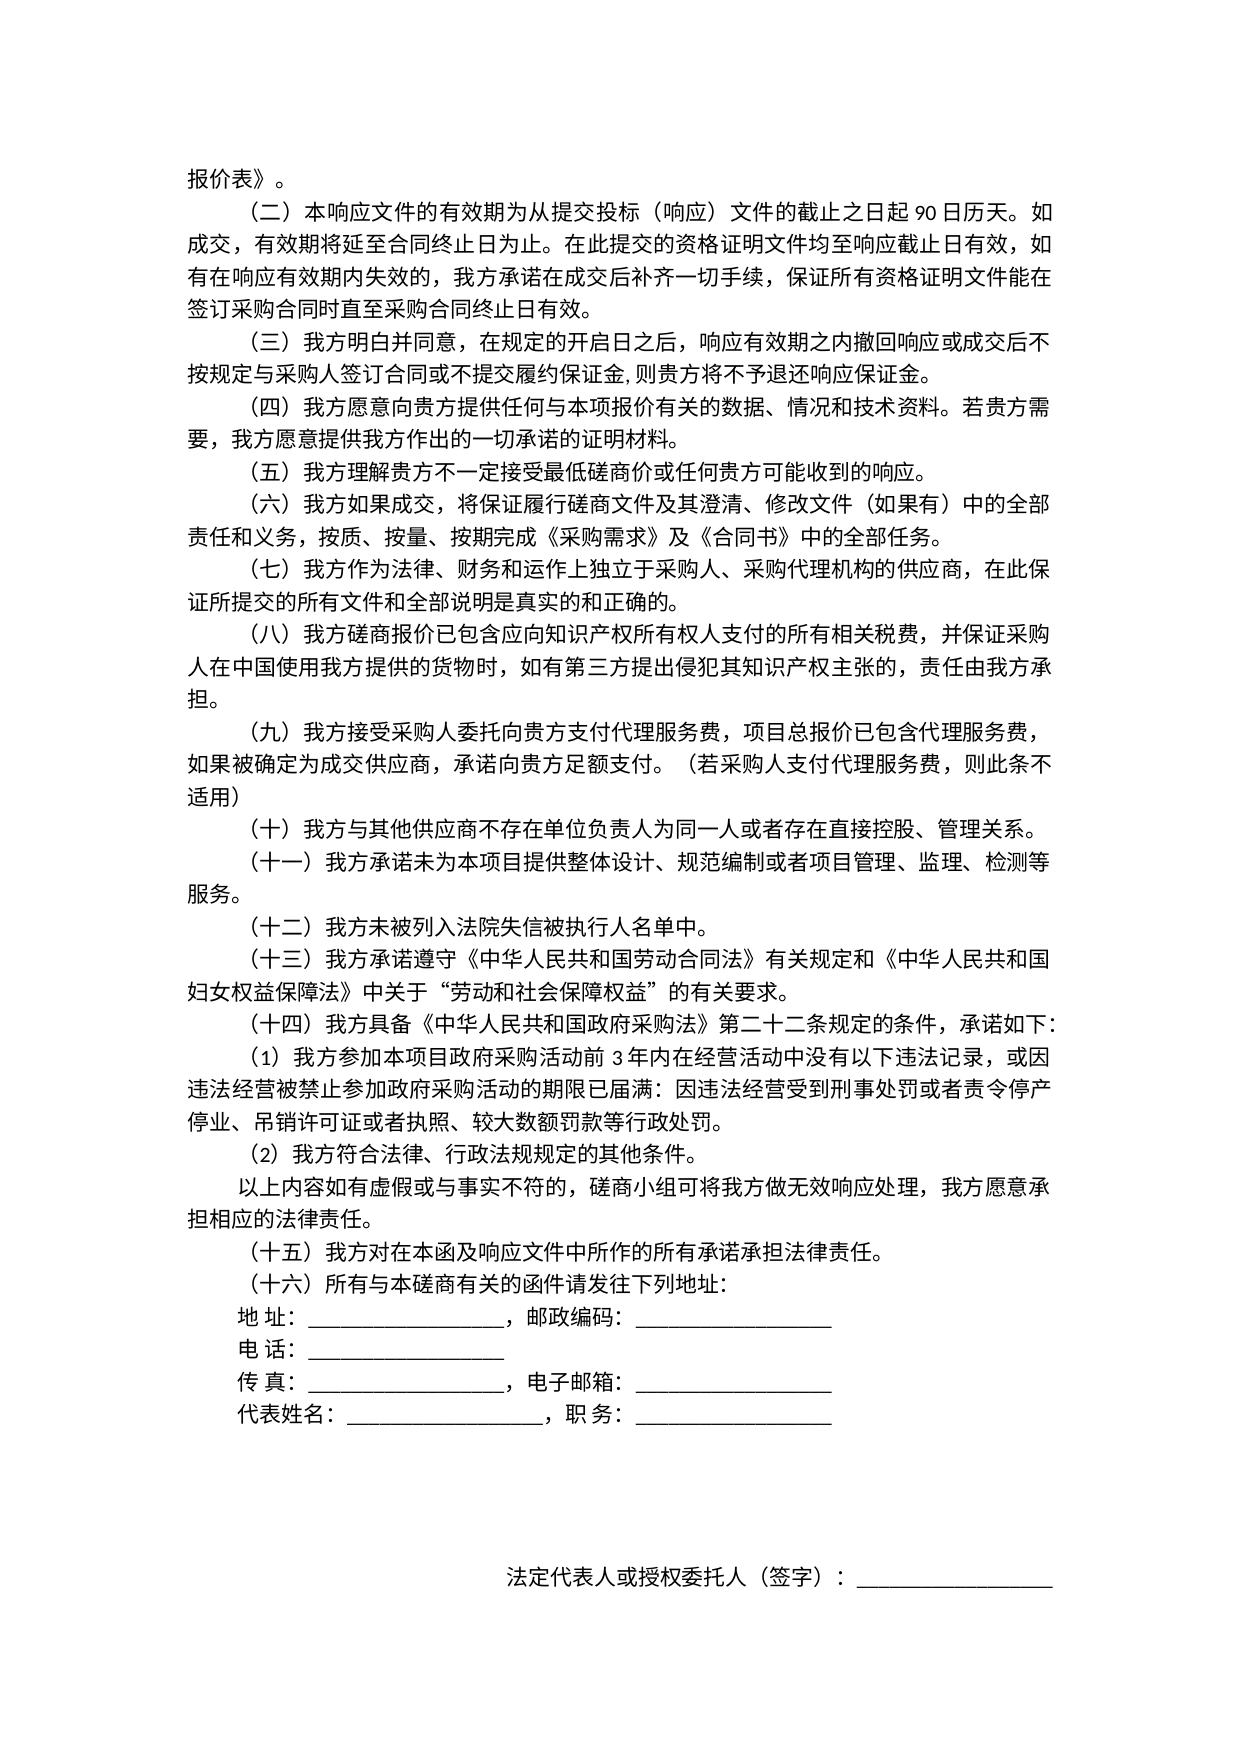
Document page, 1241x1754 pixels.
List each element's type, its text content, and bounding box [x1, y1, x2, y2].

text 以上内容如有虚假或与事实不符的，磋商小组可将我方做无效响应处理，我方愿意承担相应的法律责任。 [187, 1169, 1053, 1234]
text （四）我方愿意向贵方提供任何与本项报价有关的数据、情况和技术资料。若贵方需要，我方愿意提供我方作出的一切承诺的证明材料。 [187, 389, 1053, 454]
text 法定代表人或授权委托人（签字）：__________________ [187, 1559, 1053, 1592]
text （六）我方如果成交，将保证履行磋商文件及其澄清、修改文件（如果有）中的全部责任和义务，按质、按量、按期完成《采购需求》及《合同书》中的全部任务。 [187, 487, 1053, 552]
text （十三）我方承诺遵守《中华人民共和国劳动合同法》有关规定和《中华人民共和国妇女权益保障法》中关于“劳动和社会保障权益”的有关要求。 [187, 942, 1053, 1007]
text （十二）我方未被列入法院失信被执行人名单中。 [187, 909, 1053, 942]
text （七）我方作为法律、财务和运作上独立于采购人、采购代理机构的供应商，在此保证所提交的所有文件和全部说明是真实的和正确的。 [187, 552, 1053, 617]
text （九）我方接受采购人委托向贵方支付代理服务费，项目总报价已包含代理服务费，如果被确定为成交供应商，承诺向贵方足额支付。（若采购人支付代理服务费，则此条不适用） [187, 714, 1053, 812]
text （十）我方与其他供应商不存在单位负责人为同一人或者存在直接控股、管理关系。 [187, 812, 1053, 844]
text （五）我方理解贵方不一定接受最低磋商价或任何贵方可能收到的响应。 [187, 454, 1053, 487]
text （三）我方明白并同意，在规定的开启日之后，响应有效期之内撤回响应或成交后不按规定与采购人签订合同或不提交履约保证金, 则贵方将不予退还响应保证金。 [187, 324, 1053, 389]
text （2）我方符合法律、行政法规规定的其他条件。 [187, 1137, 1053, 1169]
text （二）本响应文件的有效期为从提交投标（响应）文件的截止之日起90日历天。如成交，有效期将延至合同终止日为止。在此提交的资格证明文件均至响应截止日有效，如有在响应有效期内失效的，我方承诺在成交后补齐一切手续，保证所有资格证明文件能在签订采购合同时直至采购合同终止日有效。 [187, 194, 1053, 324]
text （十一）我方承诺未为本项目提供整体设计、规范编制或者项目管理、监理、检测等服务。 [187, 844, 1053, 909]
text （1）我方参加本项目政府采购活动前3年内在经营活动中没有以下违法记录，或因违法经营被禁止参加政府采购活动的期限已届满：因违法经营受到刑事处罚或者责令停产停业、吊销许可证或者执照、较大数额罚款等行政处罚。 [187, 1039, 1053, 1137]
text （八）我方磋商报价已包含应向知识产权所有权人支付的所有相关税费，并保证采购人在中国使用我方提供的货物时，如有第三方提出侵犯其知识产权主张的，责任由我方承担。 [187, 617, 1053, 714]
text 传 真：__________________，电子邮箱：__________________ [187, 1364, 1053, 1397]
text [187, 162, 1053, 194]
text （十五）我方对在本函及响应文件中所作的所有承诺承担法律责任。 [187, 1234, 1053, 1267]
text （十四）我方具备《中华人民共和国政府采购法》第二十二条规定的条件，承诺如下： [187, 1007, 1053, 1039]
text 电 话：__________________ [187, 1332, 1053, 1364]
text 地 址：__________________，邮政编码：__________________ [187, 1299, 1053, 1332]
text （十六）所有与本磋商有关的函件请发往下列地址： [187, 1267, 1053, 1299]
text 代表姓名：__________________，职 务：__________________ [187, 1397, 1053, 1429]
